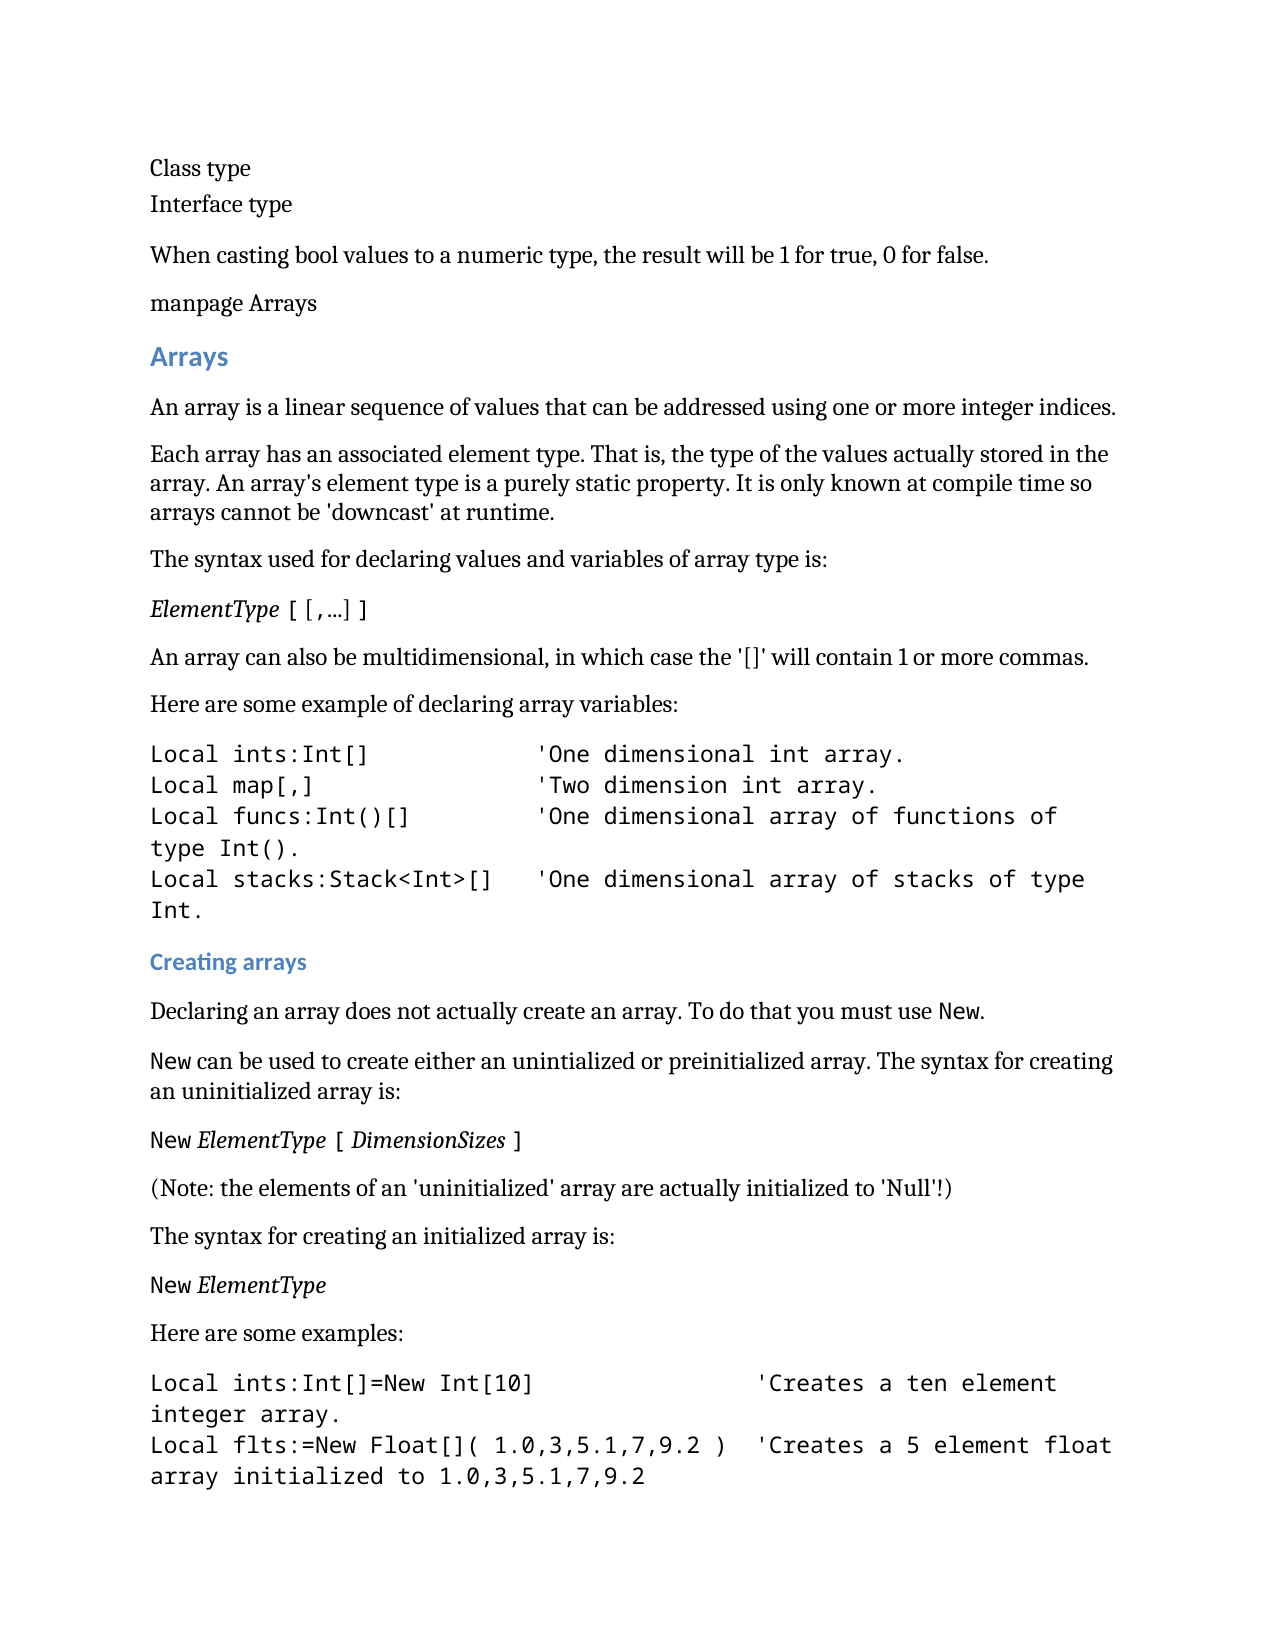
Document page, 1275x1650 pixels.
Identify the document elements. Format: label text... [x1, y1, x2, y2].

text Local ints:Int[]=New Int[10] 'Creates a ten element integer array. Local flts:=New Float[]( 1.0,3,5.1,7,9.2 ) 'Creates a 5 element float array initialized to 1.0,3,5.1,7,9.2 [150, 1367, 1125, 1492]
text ElementType [ [,...] ] [150, 593, 1125, 624]
text An array can also be multidimensional, in which case the '[]' will contain 1 or more commas. [150, 643, 1125, 671]
subtitle Arrays [150, 338, 1125, 374]
text An array is a linear sequence of values that can be addressed using one or more integer indices. [150, 393, 1125, 421]
text Here are some examples: [150, 1319, 1125, 1348]
text (Note: the elements of an 'uninitialized' array are actually initialized to 'Null'!) [150, 1174, 1125, 1203]
text Local ints:Int[] 'One dimensional int array. Local map[,] 'Two dimension int array. Local funcs:Int()[] 'One dimensional array of functions of type Int(). Local stacks:Stack<Int>[] 'One dimensional array of stacks of type Int. [150, 738, 1125, 925]
table_cell Interface type [139, 186, 1275, 222]
text Here are some example of declaring array variables: [150, 690, 1125, 719]
text manpage Arrays [150, 289, 1125, 317]
subtitle Creating arrays [150, 946, 1125, 977]
text Each array has an associated element type. That is, the type of the values actually stored in the array. An array's element type is a purely static property. It is only known at compile time so arrays cannot be 'downcast' at runtime. [150, 440, 1125, 526]
text The syntax used for declaring values and variables of array type is: [150, 545, 1125, 574]
table_cell Class type [139, 150, 1275, 186]
text Declaring an array does not actually create an array. To do that you must use New. [150, 995, 1125, 1027]
text When casting bool values to a numeric type, the result will be 1 for true, 0 for false. [150, 241, 1125, 270]
text New ElementType [ DimensionSizes ] [150, 1124, 1125, 1155]
text New ElementType [150, 1269, 1125, 1300]
text New can be used to create either an unintialized or preinitialized array. The syntax for creating an uninitialized array is: [150, 1045, 1125, 1105]
text The syntax for creating an initialized array is: [150, 1222, 1125, 1250]
